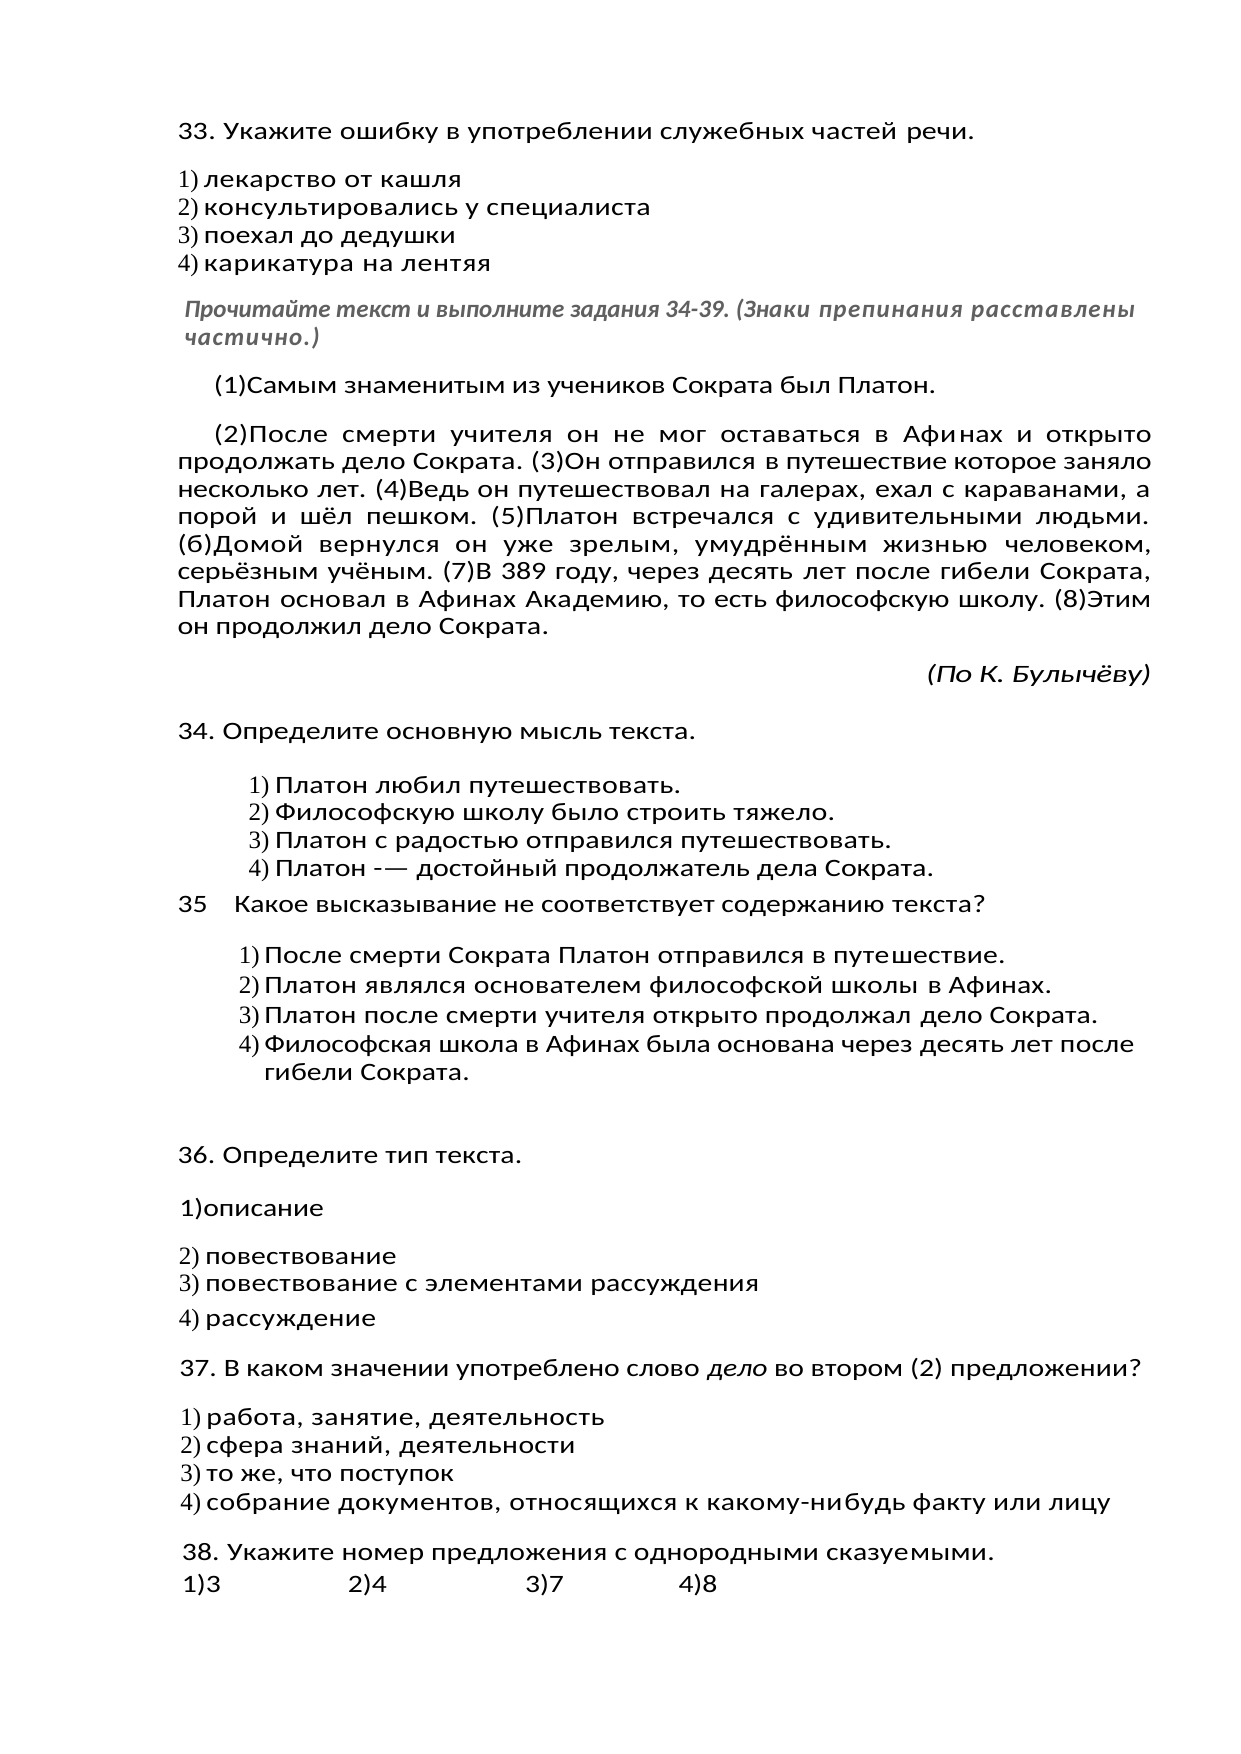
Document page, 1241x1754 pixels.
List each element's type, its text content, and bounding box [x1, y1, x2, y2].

list сфера знаний, деятельности [180, 1431, 1152, 1459]
text 1)описание [179, 1195, 1152, 1222]
list повествование с элементами рассуждения [179, 1270, 1152, 1297]
list Платон с радостью отправился путешествовать. [248, 827, 1152, 854]
list карикатура на лентяя [178, 249, 1152, 277]
text (По К. Булычёву) [177, 661, 1152, 688]
list Платон являлся основателем философской школы в Афинах. [239, 970, 1152, 1000]
text 35 Какое высказывание не соответствует содержанию текста? [177, 888, 1152, 919]
list консультировались у специалиста [178, 193, 1152, 221]
list собрание документов, относящихся к какому-нибудь факту или лицу [180, 1487, 1152, 1517]
text 38. Укажите номер предложения с однородными сказуемыми. 1)3 2)4 3)7 4)8 [182, 1534, 1152, 1599]
text (2)После смерти учителя он не мог оставаться в Афинах и открыто продолжать дело Сократа. (3)Он отправился в путешествие которое заняло несколько лет. (4)Ведь он путешествовал на галерах, ехал с караванами, а порой и шёл пешком. (5)Платон встречался с удивительными людьми. (б)Домой вернулся он уже зрелым, умудрённым жизнью человеком, серьёзным учёным. (7)В 389 году, через десять лет после гибели Сократа, Платон основал в Афинах Академию, то есть философскую школу. (8)Этим он продолжил дело Сократа. [177, 420, 1152, 640]
list Платон -— достойный продолжатель дела Сократа. [248, 854, 1152, 882]
list то же, что поступок [180, 1459, 1152, 1487]
list лекарство от кашля [178, 166, 1152, 193]
list Платон любил путешествовать. [248, 771, 1152, 799]
text 34. Определите основную мысль текста. [177, 715, 1152, 746]
text 37. В каком значении употреблено слово дело во втором (2) предложении? [179, 1353, 1152, 1382]
list рассуждение [179, 1302, 1152, 1332]
text (1)Самым знаменитым из учеников Сократа был Платон. [214, 372, 1152, 399]
text 33. Укажите ошибку в употреблении служебных частей речи. [177, 118, 1152, 145]
list работа, занятие, деятельность [180, 1403, 1152, 1431]
list Философскую школу было строить тяжело. [248, 799, 1152, 826]
list После смерти Сократа Платон отправился в путешествие. [239, 940, 1152, 970]
text Прочитайте текст и выполните задания 34-39. (Знаки препинания расставлены частично.) [184, 296, 1152, 351]
text 36. Определите тип текста. [177, 1139, 1152, 1170]
list Философская школа в Афинах была основана через десять лет после гибели Сократа. [239, 1029, 1152, 1086]
list повествование [179, 1243, 1152, 1270]
list Платон после смерти учителя открыто продолжал дело Сократа. [239, 1000, 1152, 1029]
list поехал до дедушки [178, 222, 1152, 249]
